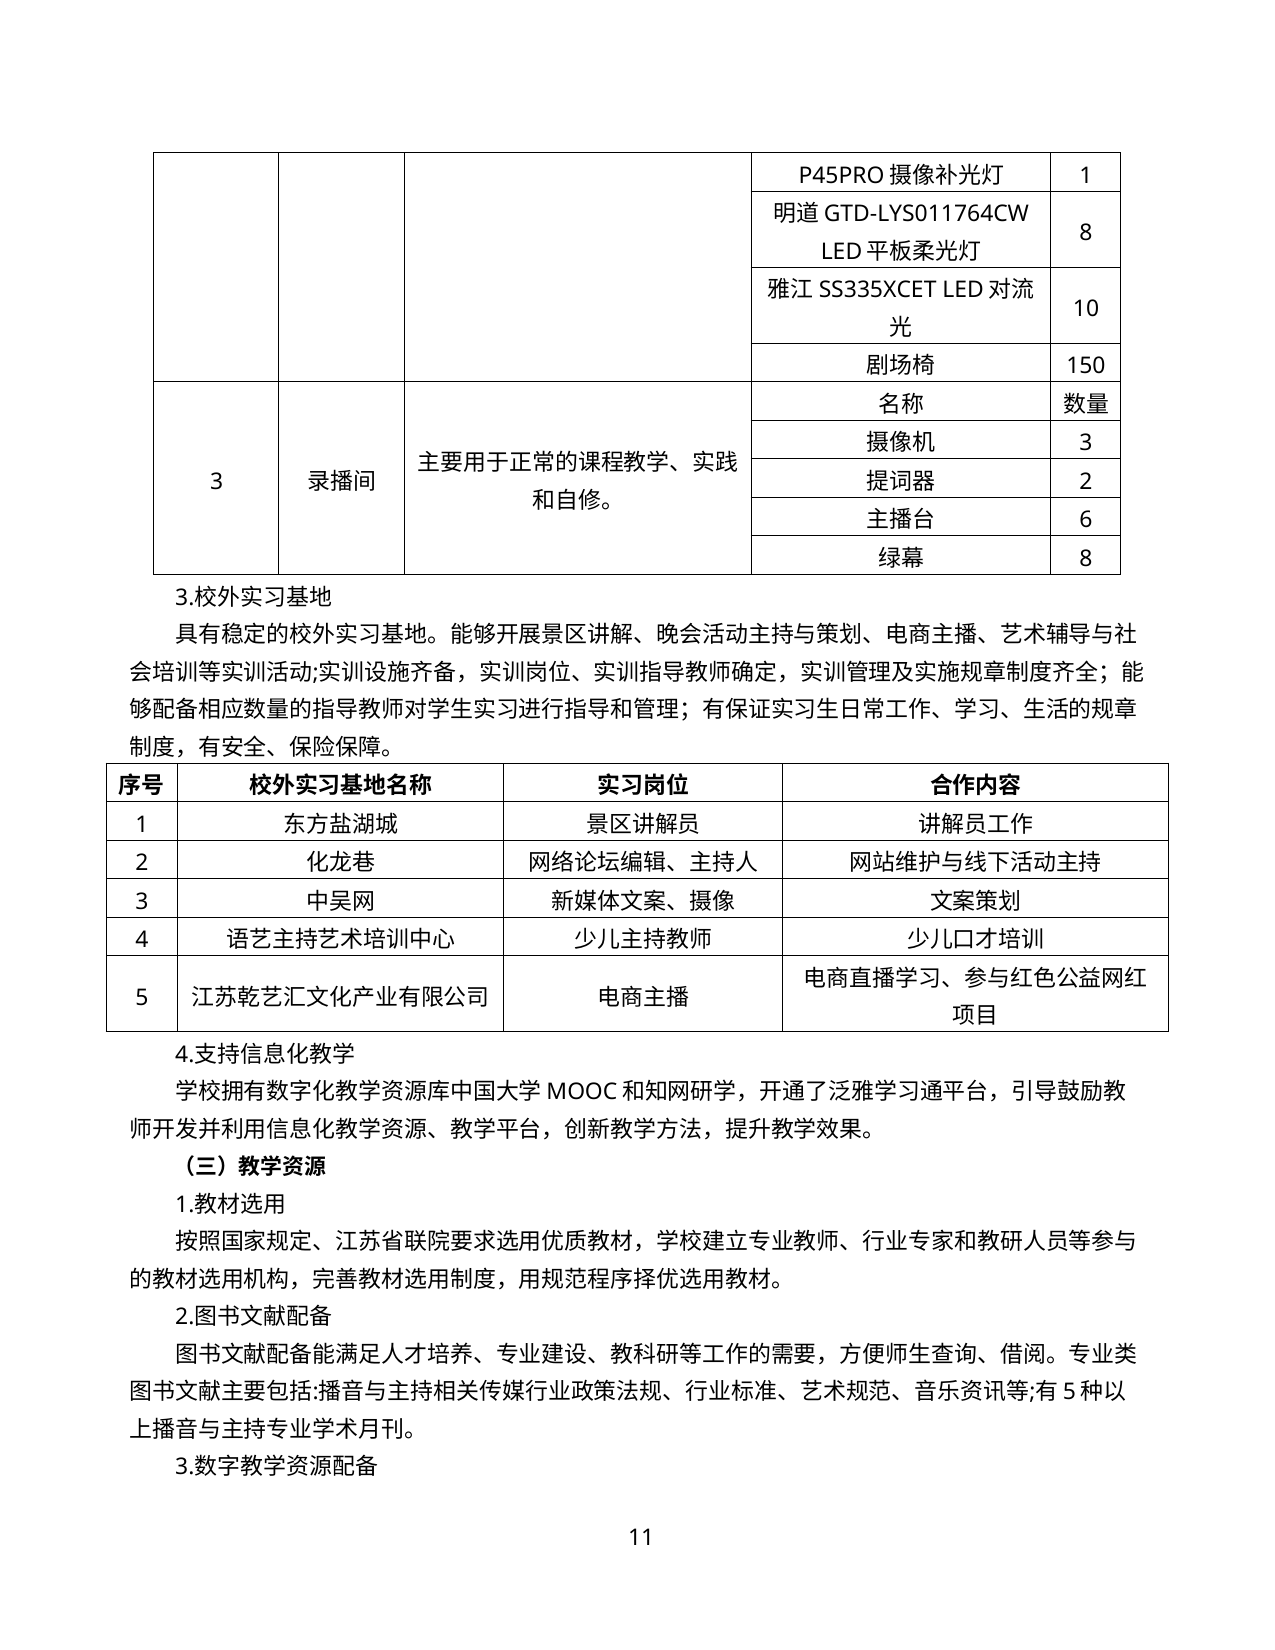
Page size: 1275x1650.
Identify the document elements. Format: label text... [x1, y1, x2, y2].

table_cell 3 [154, 382, 278, 574]
table_cell 5 [107, 956, 177, 1031]
table_cell 名称 [752, 382, 1050, 420]
table_cell 明道GTD-LYS011764CW LED平板柔光灯 [752, 192, 1050, 267]
table_cell 网络论坛编辑、主持人 [504, 841, 782, 878]
table_cell 新媒体文案、摄像 [504, 879, 782, 917]
table_cell 1 [1051, 153, 1120, 191]
table_cell 3 [1051, 421, 1120, 458]
table_cell 语艺主持艺术培训中心 [178, 918, 503, 955]
text 3.校外实习基地 [129, 575, 1145, 612]
table_cell 雅江 SS335XCET LED对流光 [752, 268, 1050, 343]
table_cell P45PRO摄像补光灯 [752, 153, 1050, 191]
table_cell 摄像机 [752, 421, 1050, 458]
text 2.图书文献配备 [129, 1295, 1145, 1332]
table_cell 少儿主持教师 [504, 918, 782, 955]
table_cell 1 [107, 802, 177, 839]
table_cell 化龙巷 [178, 841, 503, 878]
table_cell 3 [107, 879, 177, 917]
table_cell 少儿口才培训 [783, 918, 1168, 955]
table_cell 网站维护与线下活动主持 [783, 841, 1168, 878]
text 1.教材选用 [129, 1182, 1145, 1220]
table_cell 绿幕 [752, 536, 1050, 574]
table_cell 主要用于正常的课程教学、实践和自修。 [405, 382, 751, 574]
table_cell 提词器 [752, 459, 1050, 497]
text 3.数字教学资源配备 [129, 1445, 1145, 1482]
table_cell 8 [1051, 536, 1120, 574]
table_cell 150 [1051, 344, 1120, 381]
text 按照国家规定、江苏省联院要求选用优质教材，学校建立专业教师、行业专家和教研人员等参与的教材选用机构，完善教材选用制度，用规范程序择优选用教材。 [129, 1220, 1145, 1295]
list 教学资源 [129, 1145, 1145, 1182]
text 4.支持信息化教学 [129, 1032, 1145, 1070]
table_cell 2 [1051, 459, 1120, 497]
table_header 序号 [107, 764, 177, 801]
table_cell 数量 [1051, 382, 1120, 420]
table_header 校外实习基地名称 [178, 764, 503, 801]
table_cell 10 [1051, 268, 1120, 343]
table_cell 讲解员工作 [783, 802, 1168, 839]
table_cell 江苏乾艺汇文化产业有限公司 [178, 956, 503, 1031]
table_header 实习岗位 [504, 764, 782, 801]
table_cell 文案策划 [783, 879, 1168, 917]
table_cell 录播间 [279, 382, 404, 574]
table_cell 电商直播学习、参与红色公益网红项目 [783, 956, 1168, 1031]
table_cell 主播台 [752, 498, 1050, 535]
table_cell 剧场椅 [752, 344, 1050, 381]
table_cell 景区讲解员 [504, 802, 782, 839]
table_cell 电商主播 [504, 956, 782, 1031]
table_cell 6 [1051, 498, 1120, 535]
table_cell 东方盐湖城 [178, 802, 503, 839]
table_header 合作内容 [783, 764, 1168, 801]
table_cell 8 [1051, 192, 1120, 267]
table_cell 中吴网 [178, 879, 503, 917]
text 学校拥有数字化教学资源库中国大学MOOC和知网研学，开通了泛雅学习通平台，引导鼓励教师开发并利用信息化教学资源、教学平台，创新教学方法，提升教学效果。 [129, 1070, 1145, 1145]
text 图书文献配备能满足人才培养、专业建设、教科研等工作的需要，方便师生查询、借阅。专业类图书文献主要包括:播音与主持相关传媒行业政策法规、行业标准、艺术规范、音乐资讯等;有5种以上播音与主持专业学术月刊。 [129, 1332, 1145, 1445]
text 具有稳定的校外实习基地。能够开展景区讲解、晚会活动主持与策划、电商主播、艺术辅导与社会培训等实训活动;实训设施齐备，实训岗位、实训指导教师确定，实训管理及实施规章制度齐全；能够配备相应数量的指导教师对学生实习进行指导和管理；有保证实习生日常工作、学习、生活的规章制度，有安全、保险保障。 [129, 612, 1145, 762]
table_cell 2 [107, 841, 177, 878]
table_cell 4 [107, 918, 177, 955]
